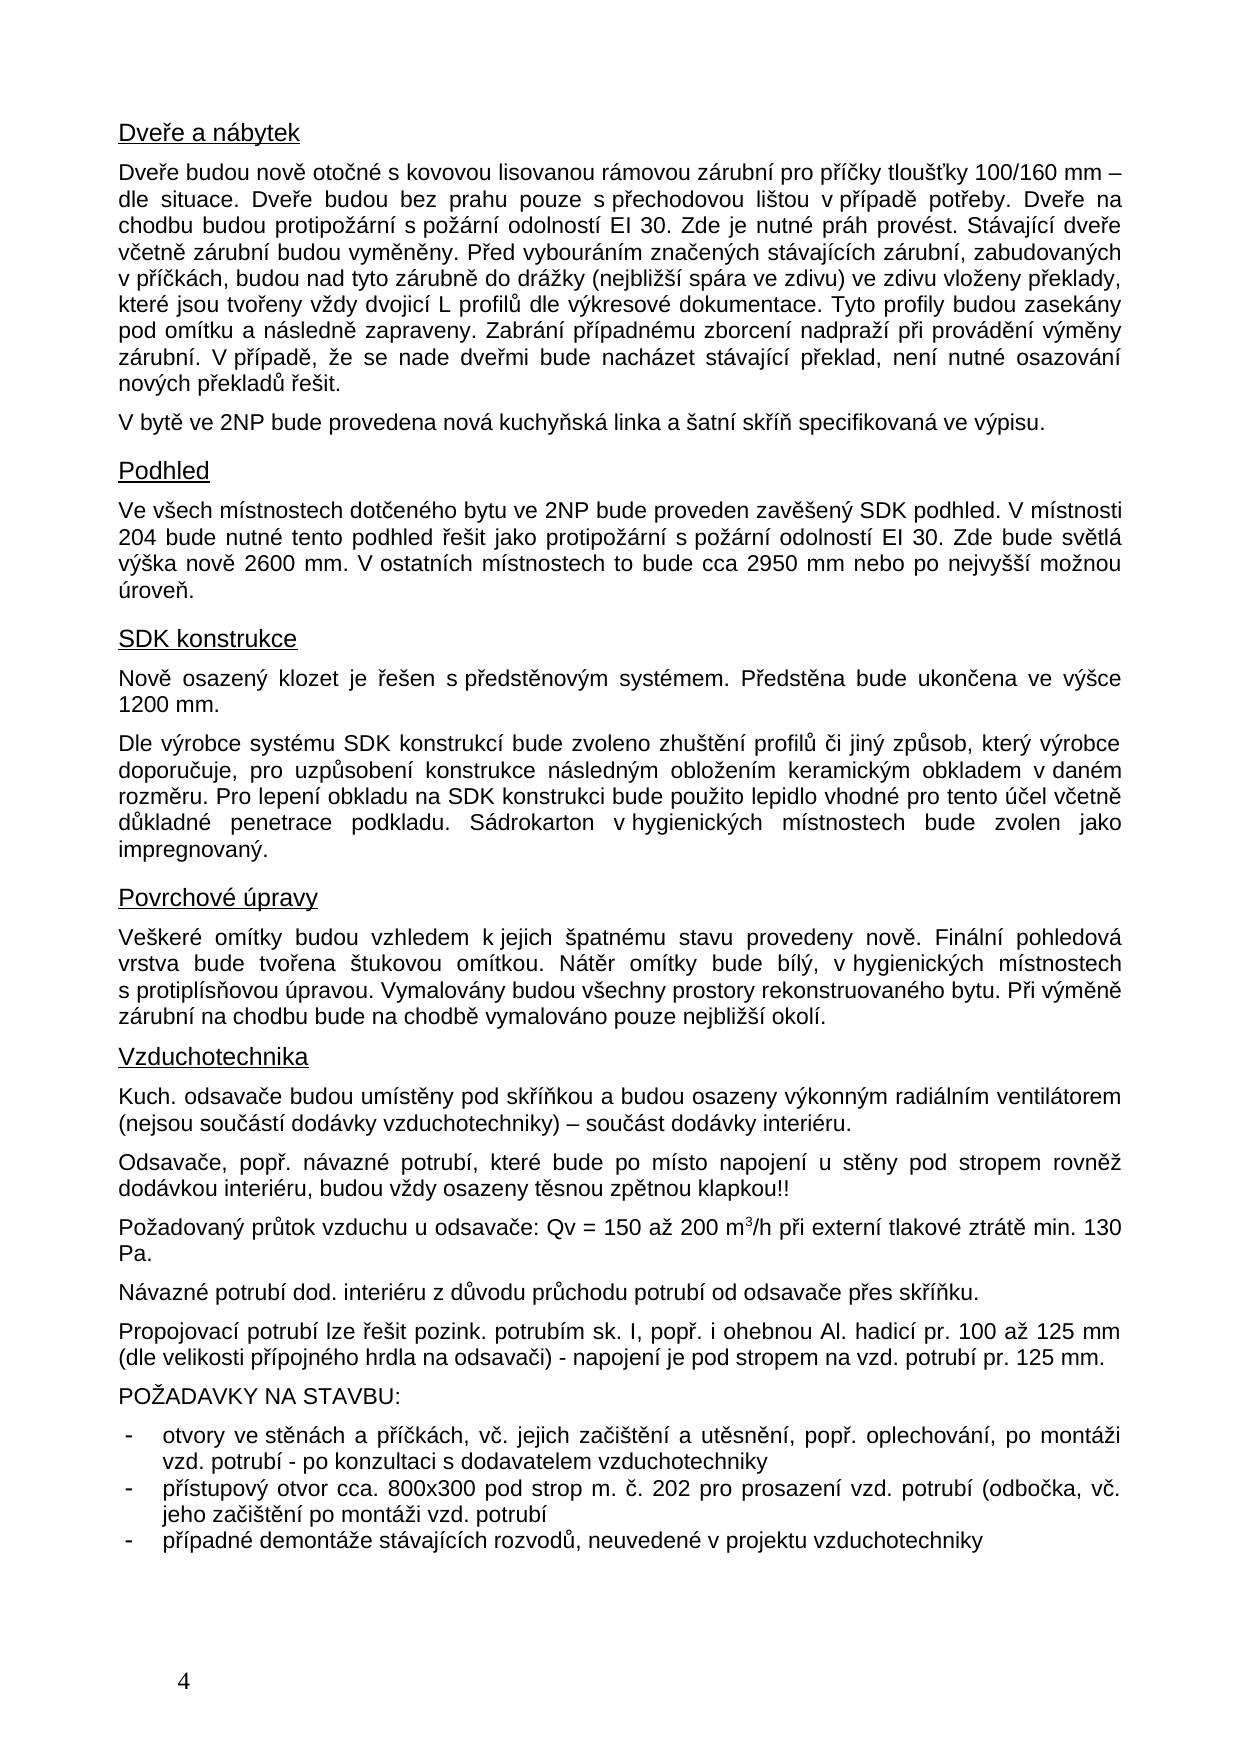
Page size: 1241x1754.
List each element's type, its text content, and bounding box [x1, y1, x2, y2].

text V bytě ve 2NP bude provedena nová kuchyňská linka a šatní skříň specifikovaná ve výpisu. [118, 409, 1122, 435]
text Návazné potrubí dod. interiéru z důvodu průchodu potrubí od odsavače přes skříňku. [118, 1279, 1122, 1305]
list Dveře a nábytek [118, 118, 1122, 147]
text Propojovací potrubí lze řešit pozink. potrubím sk. I, popř. i ohebnou Al. hadicí pr. 100 až 125 mm (dle velikosti přípojného hrdla na odsavači) - napojení je pod stropem na vzd. potrubí pr. 125 mm. [118, 1318, 1122, 1370]
list případné demontáže stávajících rozvodů, neuvedené v projektu vzduchotechniky [125, 1527, 1122, 1553]
list otvory ve stěnách a příčkách, vč. jejich začištění a utěsnění, popř. oplechování, po montáži vzd. potrubí - po konzultaci s dodavatelem vzduchotechniky [125, 1422, 1122, 1474]
text Dveře budou nově otočné s kovovou lisovanou rámovou zárubní pro příčky tloušťky 100/160 mm – dle situace. Dveře budou bez prahu pouze s přechodovou lištou v případě potřeby. Dveře na chodbu budou protipožární s požární odolností EI 30. Zde je nutné práh provést. Stávající dveře včetně zárubní budou vyměněny. Před vybouráním značených stávajících zárubní, zabudovaných v příčkách, budou nad tyto zárubně do drážky (nejbližší spára ve zdivu) ve zdivu vloženy překlady, které jsou tvořeny vždy dvojicí L profilů dle výkresové dokumentace. Tyto profily budou zasekány pod omítku a následně zapraveny. Zabrání případnému zborcení nadpraží při provádění výměny zárubní. V případě, že se nade dveřmi bude nacházet stávající překlad, není nutné osazování nových překladů řešit. [118, 159, 1122, 397]
list SDK konstrukce [118, 624, 1122, 652]
list přístupový otvor cca. 800x300 pod strop m. č. 202 pro prosazení vzd. potrubí (odbočka, vč. jeho začištění po montáži vzd. potrubí [125, 1474, 1122, 1527]
text Kuch. odsavače budou umístěny pod skříňkou a budou osazeny výkonným radiálním ventilátorem (nejsou součástí dodávky vzduchotechniky) – součást dodávky interiéru. [118, 1083, 1122, 1136]
text POŽADAVKY NA STAVBU: [118, 1383, 1122, 1409]
text Ve všech místnostech dotčeného bytu ve 2NP bude proveden zavěšený SDK podhled. V místnosti 204 bude nutné tento podhled řešit jako protipožární s požární odolností EI 30. Zde bude světlá výška nově 2600 mm. V ostatních místnostech to bude cca 2950 mm nebo po nejvyšší možnou úroveň. [118, 497, 1122, 603]
text Požadovaný průtok vzduchu u odsavače: Qv = 150 až 200 m3/h při externí tlakové ztrátě min. 130 Pa. [118, 1214, 1122, 1266]
list Podhled [118, 456, 1122, 485]
list Povrchové úpravy [118, 883, 1122, 912]
text Nově osazený klozet je řešen s předstěnovým systémem. Předstěna bude ukončena ve výšce 1200 mm. [118, 665, 1122, 718]
text Dle výrobce systému SDK konstrukcí bude zvoleno zhuštění profilů či jiný způsob, který výrobce doporučuje, pro uzpůsobení konstrukce následným obložením keramickým obkladem v daném rozměru. Pro lepení obkladu na SDK konstrukci bude použito lepidlo vhodné pro tento účel včetně důkladné penetrace podkladu. Sádrokarton v hygienických místnostech bude zvolen jako impregnovaný. [118, 730, 1122, 862]
text Vzduchotechnika [118, 1042, 1122, 1071]
text Odsavače, popř. návazné potrubí, které bude po místo napojení u stěny pod stropem rovněž dodávkou interiéru, budou vždy osazeny těsnou zpětnou klapkou!! [118, 1148, 1122, 1201]
text Veškeré omítky budou vzhledem k jejich špatnému stavu provedeny nově. Finální pohledová vrstva bude tvořena štukovou omítkou. Nátěr omítky bude bílý, v hygienických místnostech s protiplísňovou úpravou. Vymalovány budou všechny prostory rekonstruovaného bytu. Při výměně zárubní na chodbu bude na chodbě vymalováno pouze nejbližší okolí. [118, 924, 1122, 1029]
